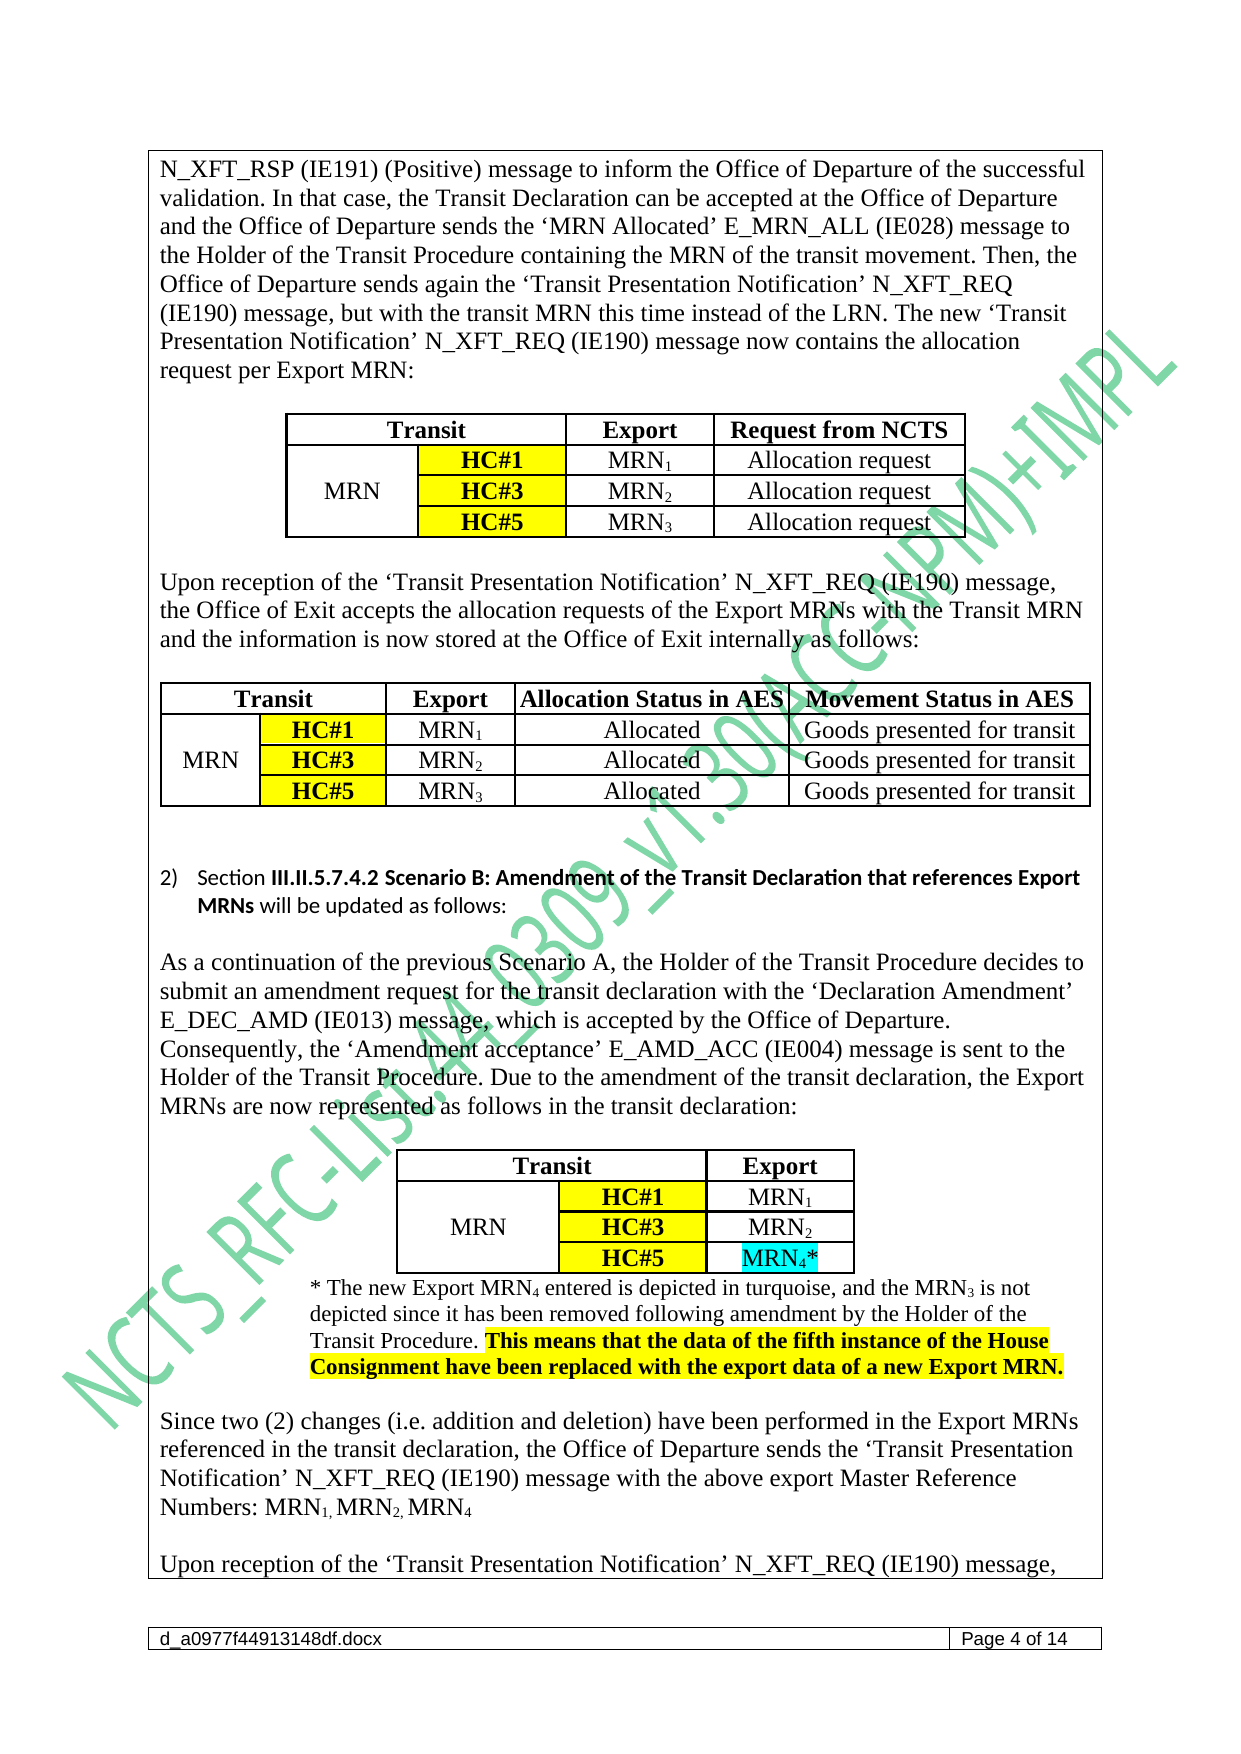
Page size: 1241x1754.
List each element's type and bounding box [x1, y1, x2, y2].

table_header [149, 151, 1102, 1578]
